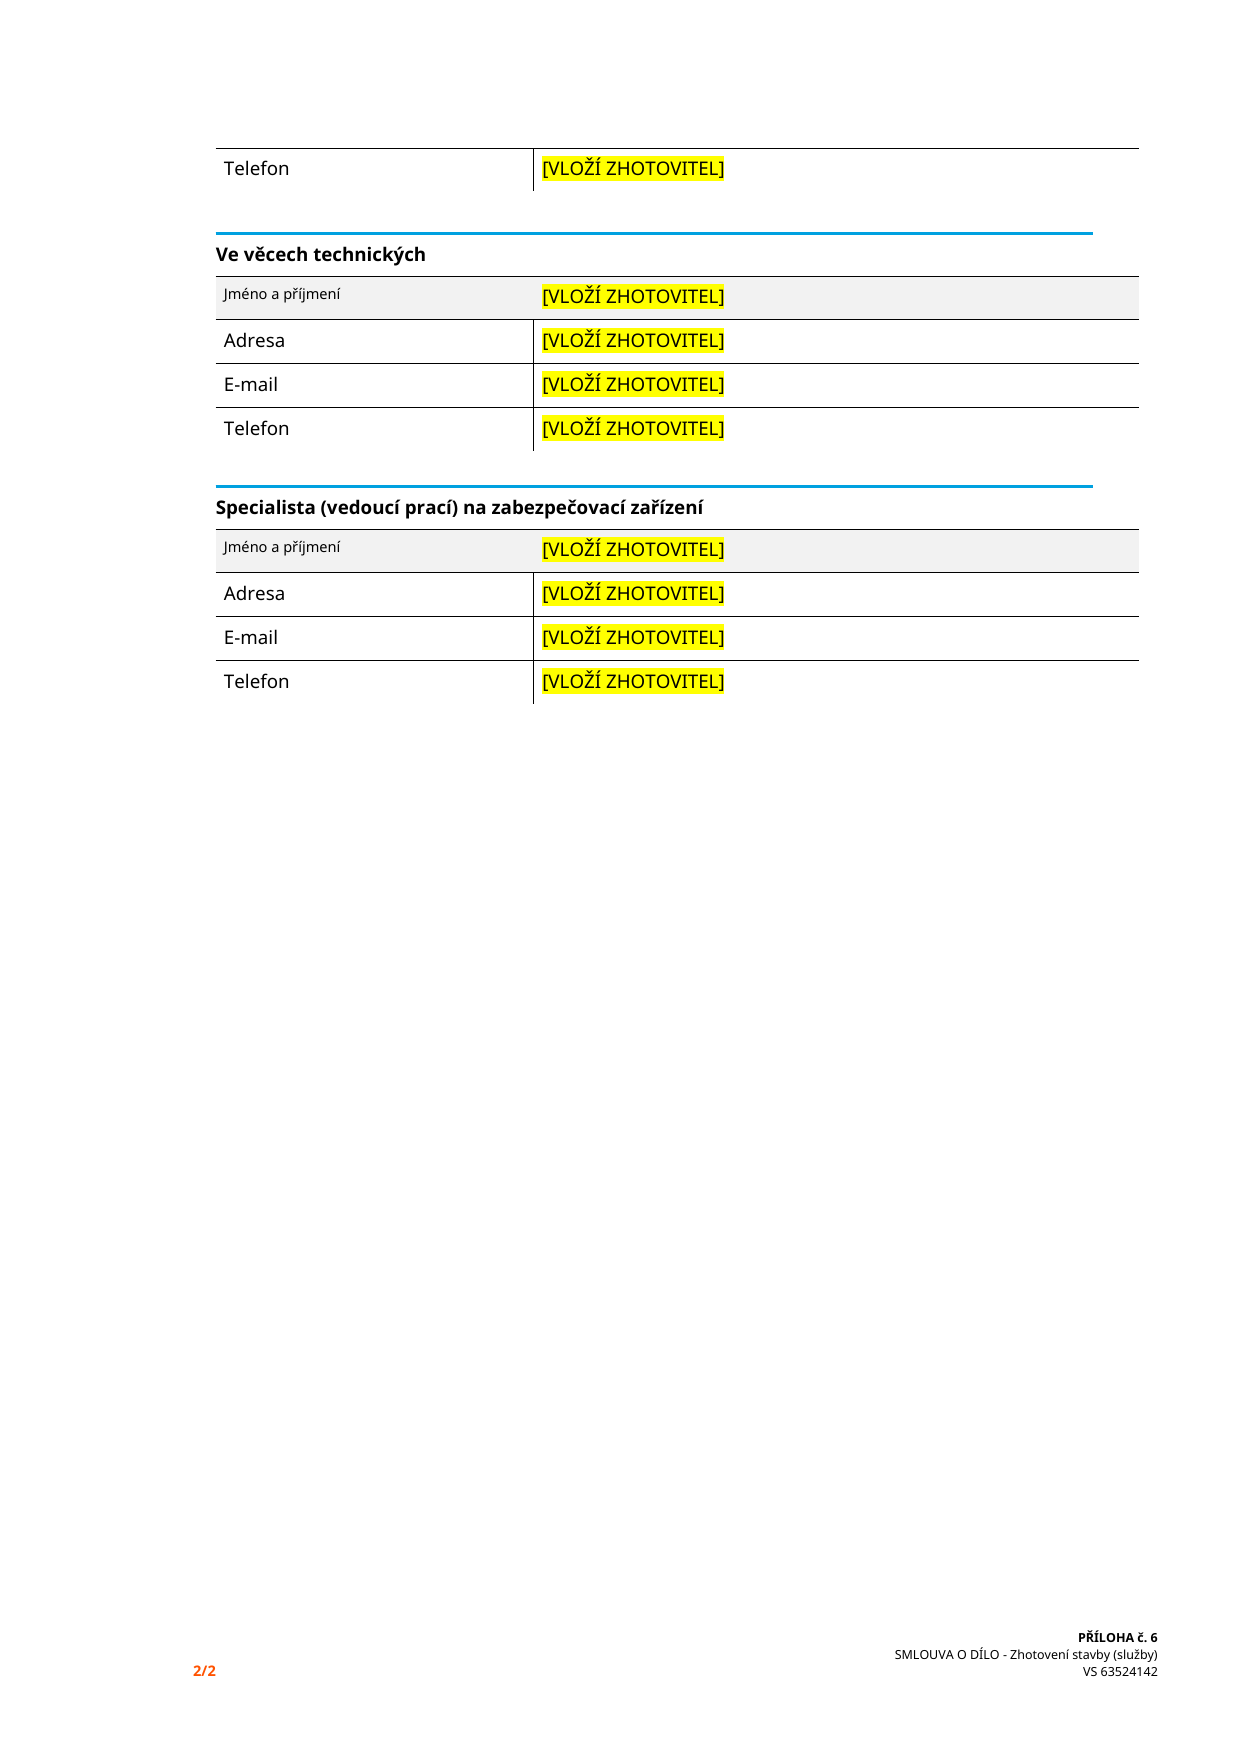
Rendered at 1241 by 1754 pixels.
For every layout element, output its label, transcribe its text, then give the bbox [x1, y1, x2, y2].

table_cell [VLOŽÍ ZHOTOVITEL] [534, 573, 1139, 616]
text Specialista (vedoucí prací) na zabezpečovací zařízení [216, 488, 1093, 520]
table_cell [VLOŽÍ ZHOTOVITEL] [534, 617, 1139, 660]
table_header Jméno a příjmení [216, 277, 534, 319]
table_cell [VLOŽÍ ZHOTOVITEL] [534, 661, 1139, 704]
table_cell Telefon [216, 149, 533, 191]
table_cell E-mail [216, 364, 533, 407]
table_header [VLOŽÍ ZHOTOVITEL] [534, 530, 1139, 572]
table_cell Adresa [216, 320, 533, 363]
table_header [VLOŽÍ ZHOTOVITEL] [534, 277, 1139, 319]
text Ve věcech technických [216, 235, 1093, 267]
table_cell E-mail [216, 617, 533, 660]
table_cell [VLOŽÍ ZHOTOVITEL] [534, 408, 1139, 451]
table_cell Telefon [216, 408, 533, 451]
table_cell [VLOŽÍ ZHOTOVITEL] [534, 320, 1139, 363]
table_cell [VLOŽÍ ZHOTOVITEL] [534, 149, 1139, 191]
table_header Jméno a příjmení [216, 530, 534, 572]
table_cell [VLOŽÍ ZHOTOVITEL] [534, 364, 1139, 407]
table_cell Adresa [216, 573, 533, 616]
table_cell Telefon [216, 661, 533, 704]
